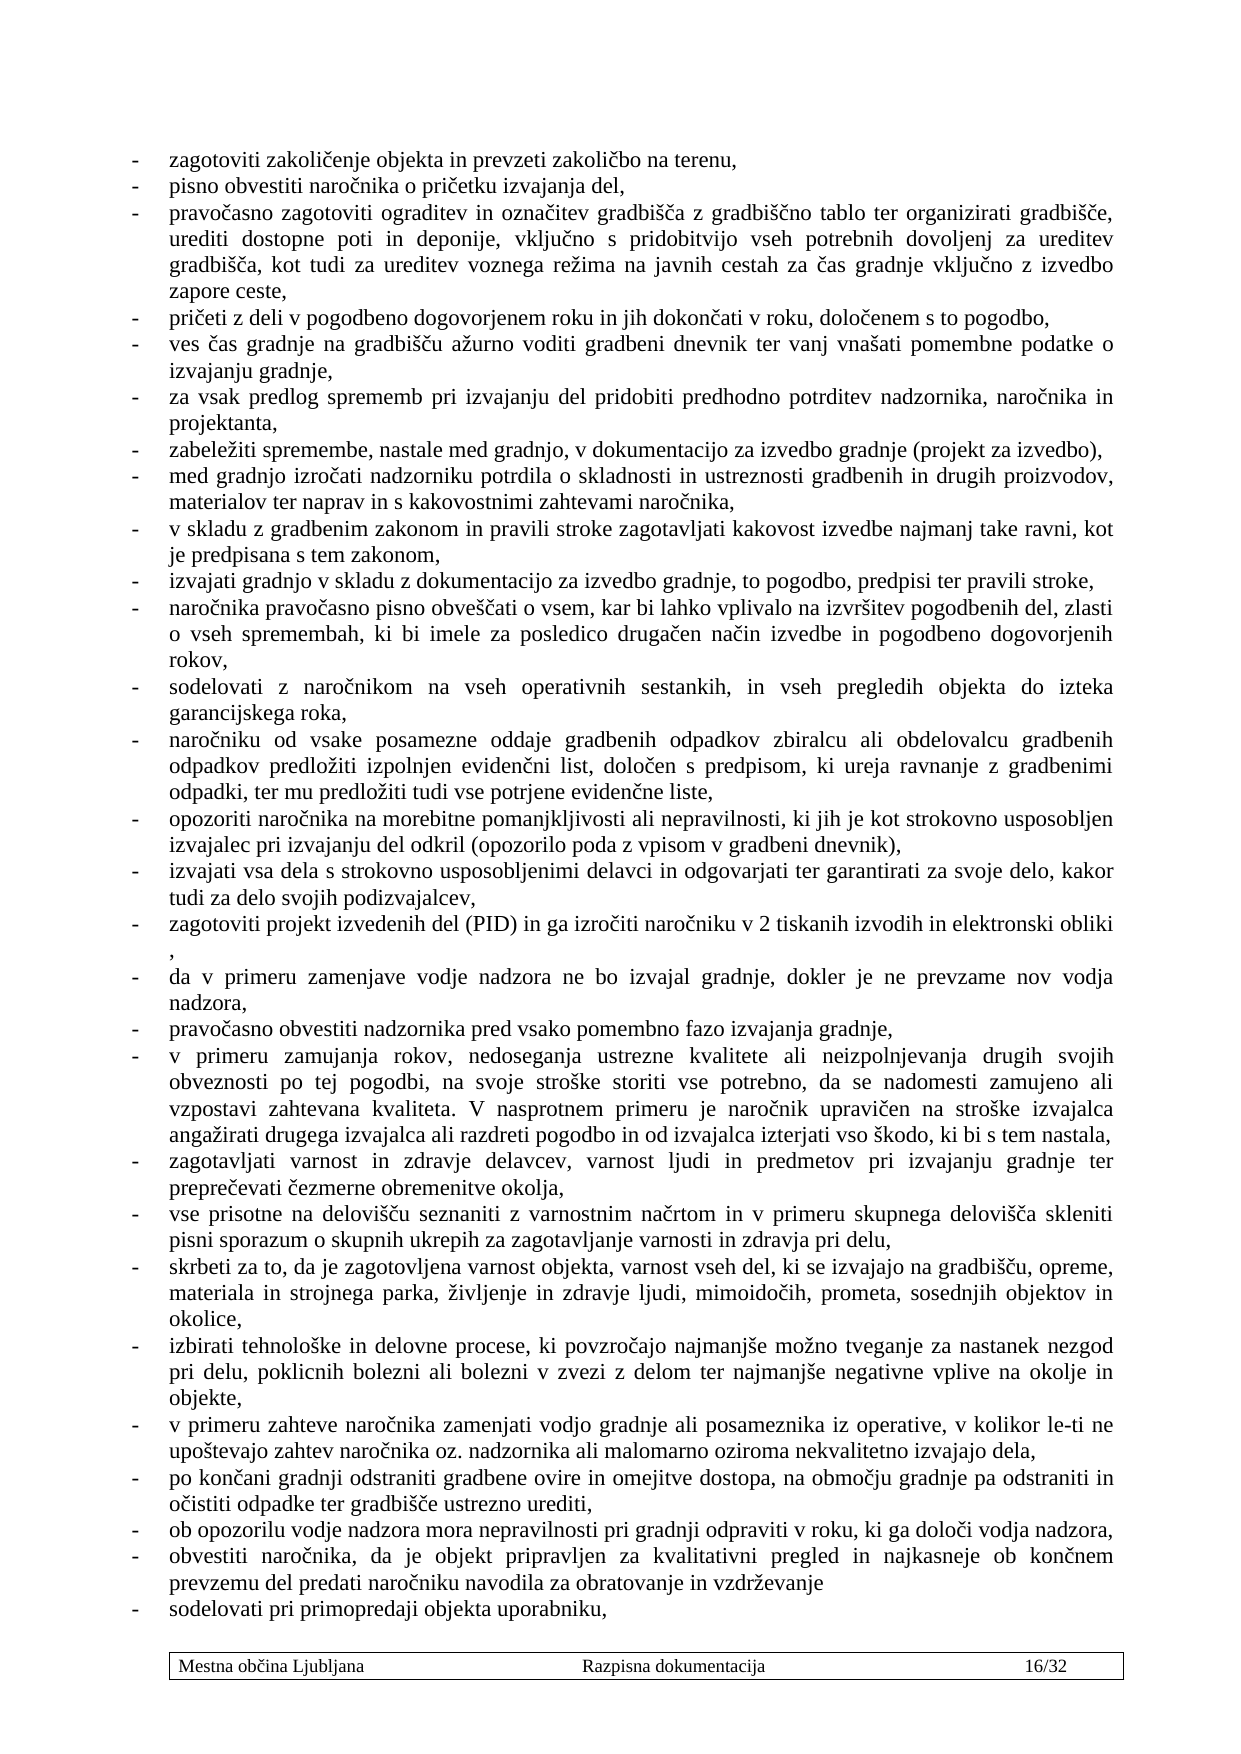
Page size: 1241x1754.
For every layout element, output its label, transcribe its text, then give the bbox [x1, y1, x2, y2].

list pisno obvestiti naročnika o pričetku izvajanja del, [131, 172, 1115, 198]
list pričeti z deli v pogodbeno dogovorjenem roku in jih dokončati v roku, določenem s to pogodbo, [131, 304, 1115, 330]
list naročnika pravočasno pisno obveščati o vsem, kar bi lahko vplivalo na izvršitev pogodbenih del, zlasti o vseh spremembah, ki bi imele za posledico drugačen način izvedbe in pogodbeno dogovorjenih rokov, [131, 594, 1115, 673]
list izbirati tehnološke in delovne procese, ki povzročajo najmanjše možno tveganje za nastanek nezgod pri delu, poklicnih bolezni ali bolezni v zvezi z delom ter najmanjše negativne vplive na okolje in objekte, [131, 1332, 1115, 1411]
list ves čas gradnje na gradbišču ažurno voditi gradbeni dnevnik ter vanj vnašati pomembne podatke o izvajanju gradnje, [131, 330, 1115, 383]
list v primeru zahteve naročnika zamenjati vodjo gradnje ali posameznika iz operative, v kolikor le-ti ne upoštevajo zahtev naročnika oz. nadzornika ali malomarno oziroma nekvalitetno izvajajo dela, [131, 1411, 1115, 1463]
list sodelovati pri primopredaji objekta uporabniku, [131, 1595, 1115, 1622]
list opozoriti naročnika na morebitne pomanjkljivosti ali nepravilnosti, ki jih je kot strokovno usposobljen izvajalec pri izvajanju del odkril (opozorilo poda z vpisom v gradbeni dnevnik), [131, 805, 1115, 857]
list v primeru zamujanja rokov, nedoseganja ustrezne kvalitete ali neizpolnjevanja drugih svojih obveznosti po tej pogodbi, na svoje stroške storiti vse potrebno, da se nadomesti zamujeno ali vzpostavi zahtevana kvaliteta. V nasprotnem primeru je naročnik upravičen na stroške izvajalca angažirati drugega izvajalca ali razdreti pogodbo in od izvajalca izterjati vso škodo, ki bi s tem nastala, [131, 1042, 1115, 1147]
list obvestiti naročnika, da je objekt pripravljen za kvalitativni pregled in najkasneje ob končnem prevzemu del predati naročniku navodila za obratovanje in vzdrževanje [131, 1543, 1115, 1595]
list med gradnjo izročati nadzorniku potrdila o skladnosti in ustreznosti gradbenih in drugih proizvodov, materialov ter naprav in s kakovostnimi zahtevami naročnika, [131, 462, 1115, 515]
list naročniku od vsake posamezne oddaje gradbenih odpadkov zbiralcu ali obdelovalcu gradbenih odpadkov predložiti izpolnjen evidenčni list, določen s predpisom, ki ureja ravnanje z gradbenimi odpadki, ter mu predložiti tudi vse potrjene evidenčne liste, [131, 726, 1115, 805]
list izvajati gradnjo v skladu z dokumentacijo za izvedbo gradnje, to pogodbo, predpisi ter pravili stroke, [131, 567, 1115, 594]
list skrbeti za to, da je zagotovljena varnost objekta, varnost vseh del, ki se izvajajo na gradbišču, opreme, materiala in strojnega parka, življenje in zdravje ljudi, mimoidočih, prometa, sosednjih objektov in okolice, [131, 1253, 1115, 1332]
list zagotoviti zakoličenje objekta in prevzeti zakoličbo na terenu, [131, 146, 1115, 172]
list izvajati vsa dela s strokovno usposobljenimi delavci in odgovarjati ter garantirati za svoje delo, kakor tudi za delo svojih podizvajalcev, [131, 857, 1115, 910]
list pravočasno zagotoviti ograditev in označitev gradbišča z gradbiščno tablo ter organizirati gradbišče, urediti dostopne poti in deponije, vključno s pridobitvijo vseh potrebnih dovoljenj za ureditev gradbišča, kot tudi za ureditev voznega režima na javnih cestah za čas gradnje vključno z izvedbo zapore ceste, [131, 198, 1115, 304]
list pravočasno obvestiti nadzornika pred vsako pomembno fazo izvajanja gradnje, [131, 1016, 1115, 1042]
list da v primeru zamenjave vodje nadzora ne bo izvajal gradnje, dokler je ne prevzame nov vodja nadzora, [131, 963, 1115, 1016]
list zagotoviti projekt izvedenih del (PID) in ga izročiti naročniku v 2 tiskanih izvodih in elektronski obliki , [131, 910, 1115, 963]
list sodelovati z naročnikom na vseh operativnih sestankih, in vseh pregledih objekta do izteka garancijskega roka, [131, 673, 1115, 726]
list zabeležiti spremembe, nastale med gradnjo, v dokumentacijo za izvedbo gradnje (projekt za izvedbo), [131, 436, 1115, 462]
list ob opozorilu vodje nadzora mora nepravilnosti pri gradnji odpraviti v roku, ki ga določi vodja nadzora, [131, 1516, 1115, 1543]
list v skladu z gradbenim zakonom in pravili stroke zagotavljati kakovost izvedbe najmanj take ravni, kot je predpisana s tem zakonom, [131, 515, 1115, 567]
list po končani gradnji odstraniti gradbene ovire in omejitve dostopa, na območju gradnje pa odstraniti in očistiti odpadke ter gradbišče ustrezno urediti, [131, 1463, 1115, 1516]
list za vsak predlog sprememb pri izvajanju del pridobiti predhodno potrditev nadzornika, naročnika in projektanta, [131, 383, 1115, 436]
list vse prisotne na delovišču seznaniti z varnostnim načrtom in v primeru skupnega delovišča skleniti pisni sporazum o skupnih ukrepih za zagotavljanje varnosti in zdravja pri delu, [131, 1200, 1115, 1253]
list zagotavljati varnost in zdravje delavcev, varnost ljudi in predmetov pri izvajanju gradnje ter preprečevati čezmerne obremenitve okolja, [131, 1147, 1115, 1200]
